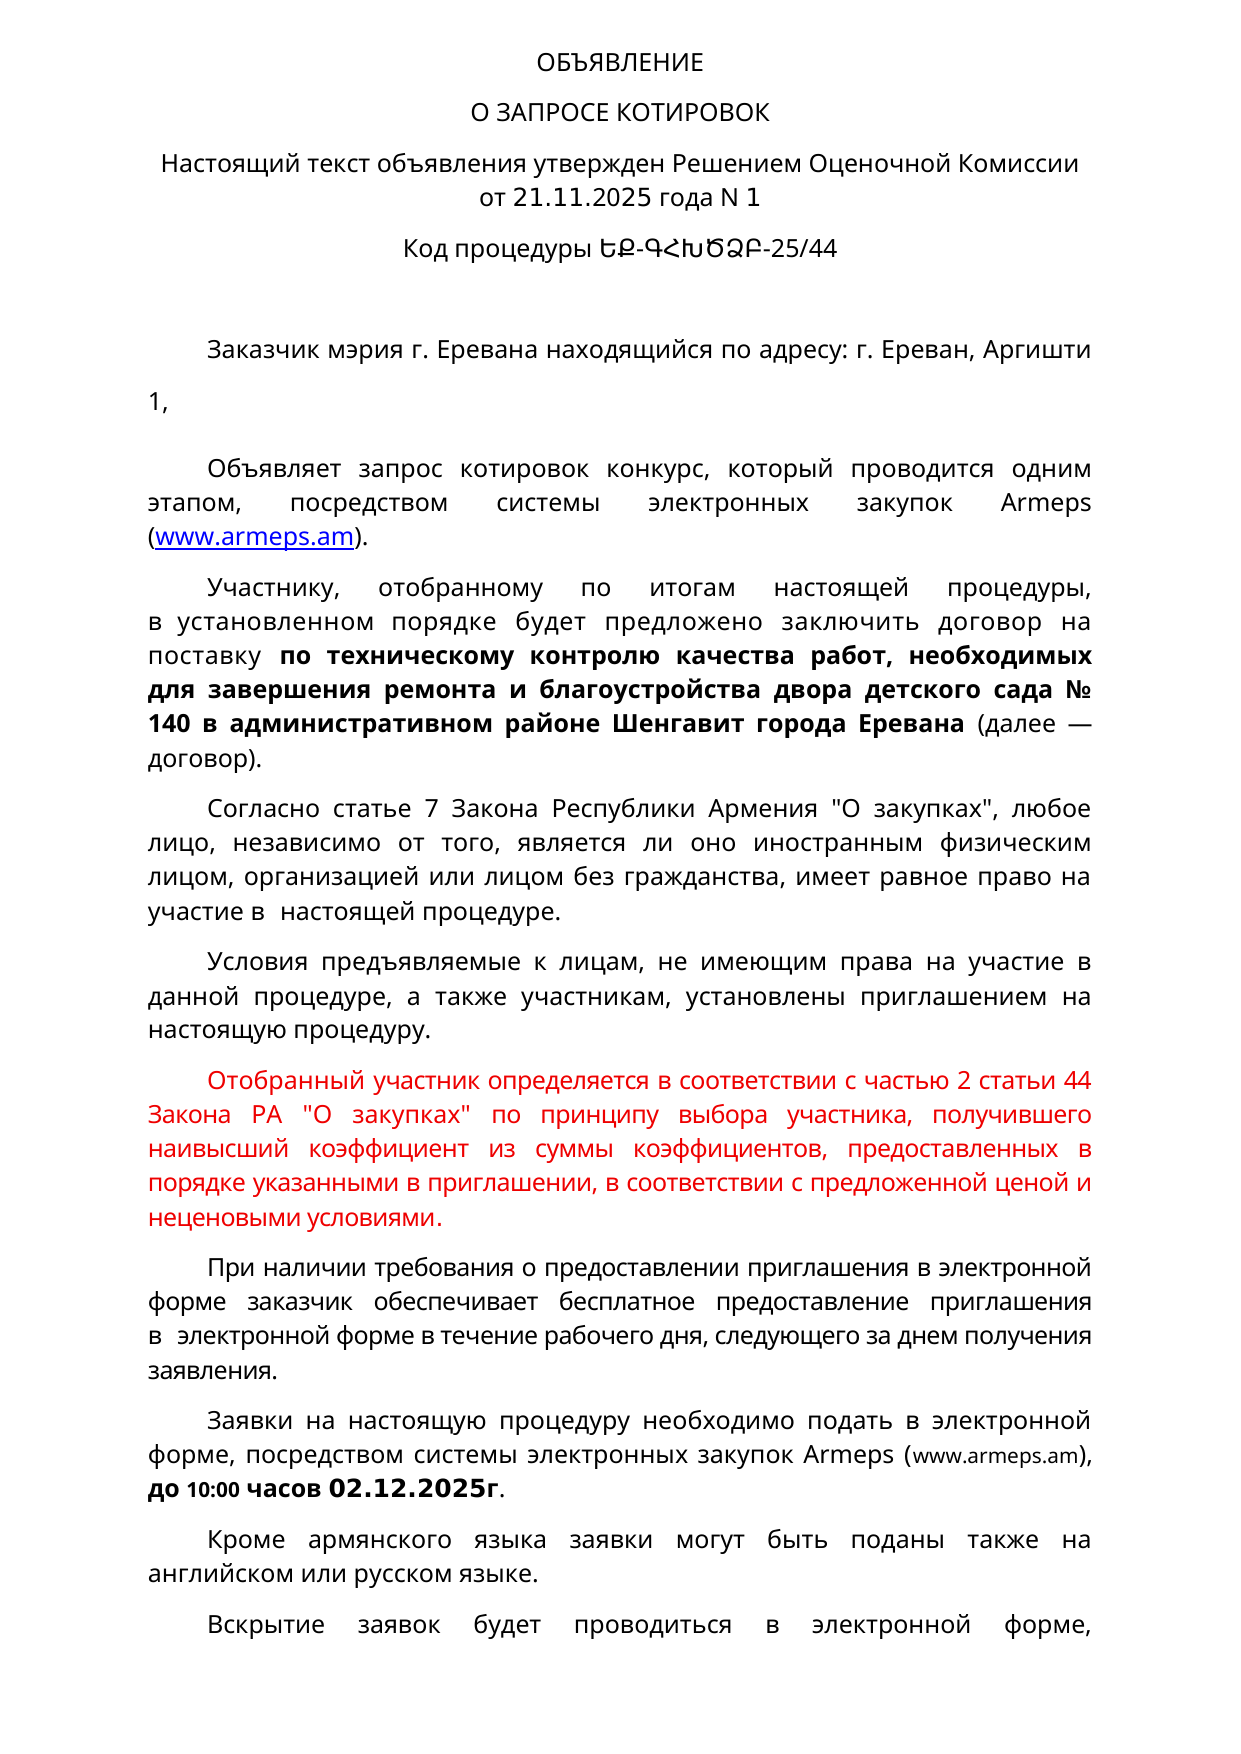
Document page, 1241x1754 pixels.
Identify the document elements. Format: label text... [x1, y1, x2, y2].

text О ЗАПРОСЕ КОТИРОВОК [148, 95, 1092, 129]
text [148, 1607, 1092, 1641]
text Код процедуры ԵՔ-ԳՀԽԾՁԲ-25/44 [148, 231, 1092, 265]
text Объявляет запрос котировок конкурс, который проводится одним этапом, посредством системы электронных закупок Armeps (www.armeps.am). [148, 451, 1092, 553]
text Заказчик мэрия г. Еревана находящийся по адресу: г. Ереван, Аргишти 1, [148, 332, 1092, 417]
text Заявки на настоящую процедуру необходимо подать в электронной форме, посредством системы электронных закупок Armeps (www.armeps.am), до 10:00 часов 02.12.2025г. [148, 1403, 1092, 1505]
text Согласно статье 7 Закона Республики Армения "О закупках", любое лицо, независимо от того, является ли оно иностранным физическим лицом, организацией или лицом без гражданства, имеет равное право на участие в настоящей процедуре. [148, 791, 1092, 927]
text Настоящий текст объявления утвержден Решением Оценочной Комиссии от 21.11.2025 года N 1 [148, 146, 1092, 214]
text Условия предъявляемые к лицам, не имеющим права на участие в данной процедуре, а также участникам, установлены приглашением на настоящую процедуру. [148, 944, 1092, 1046]
text При наличии требования о предоставлении приглашения в электронной форме заказчик обеспечивает бесплатное предоставление приглашения в электронной форме в течение рабочего дня, следующего за днем получения заявления. [148, 1250, 1092, 1386]
text Кроме армянского языка заявки могут быть поданы также на английском или русском языке. [148, 1522, 1092, 1590]
text Участнику, отобранному по итогам настоящей процедуры, в установленном порядке будет предложено заключить договор на поставку по техническому контролю качества работ, необходимых для завершения ремонта и благоустройства двора детского сада № 140 в административном районе Шенгавит города Еревана (далее — договор). [148, 570, 1092, 774]
text Отобранный участник определяется в соответствии с частью 2 статьи 44 Закона РА "О закупках" по принципу выбора участника, получившего наивысший коэффициент из суммы коэффициентов, предоставленных в порядке указанными в приглашении, в соответствии с предложенной ценой и неценовыми условиями. [148, 1063, 1092, 1233]
text ОБЪЯВЛЕНИЕ [148, 44, 1092, 78]
